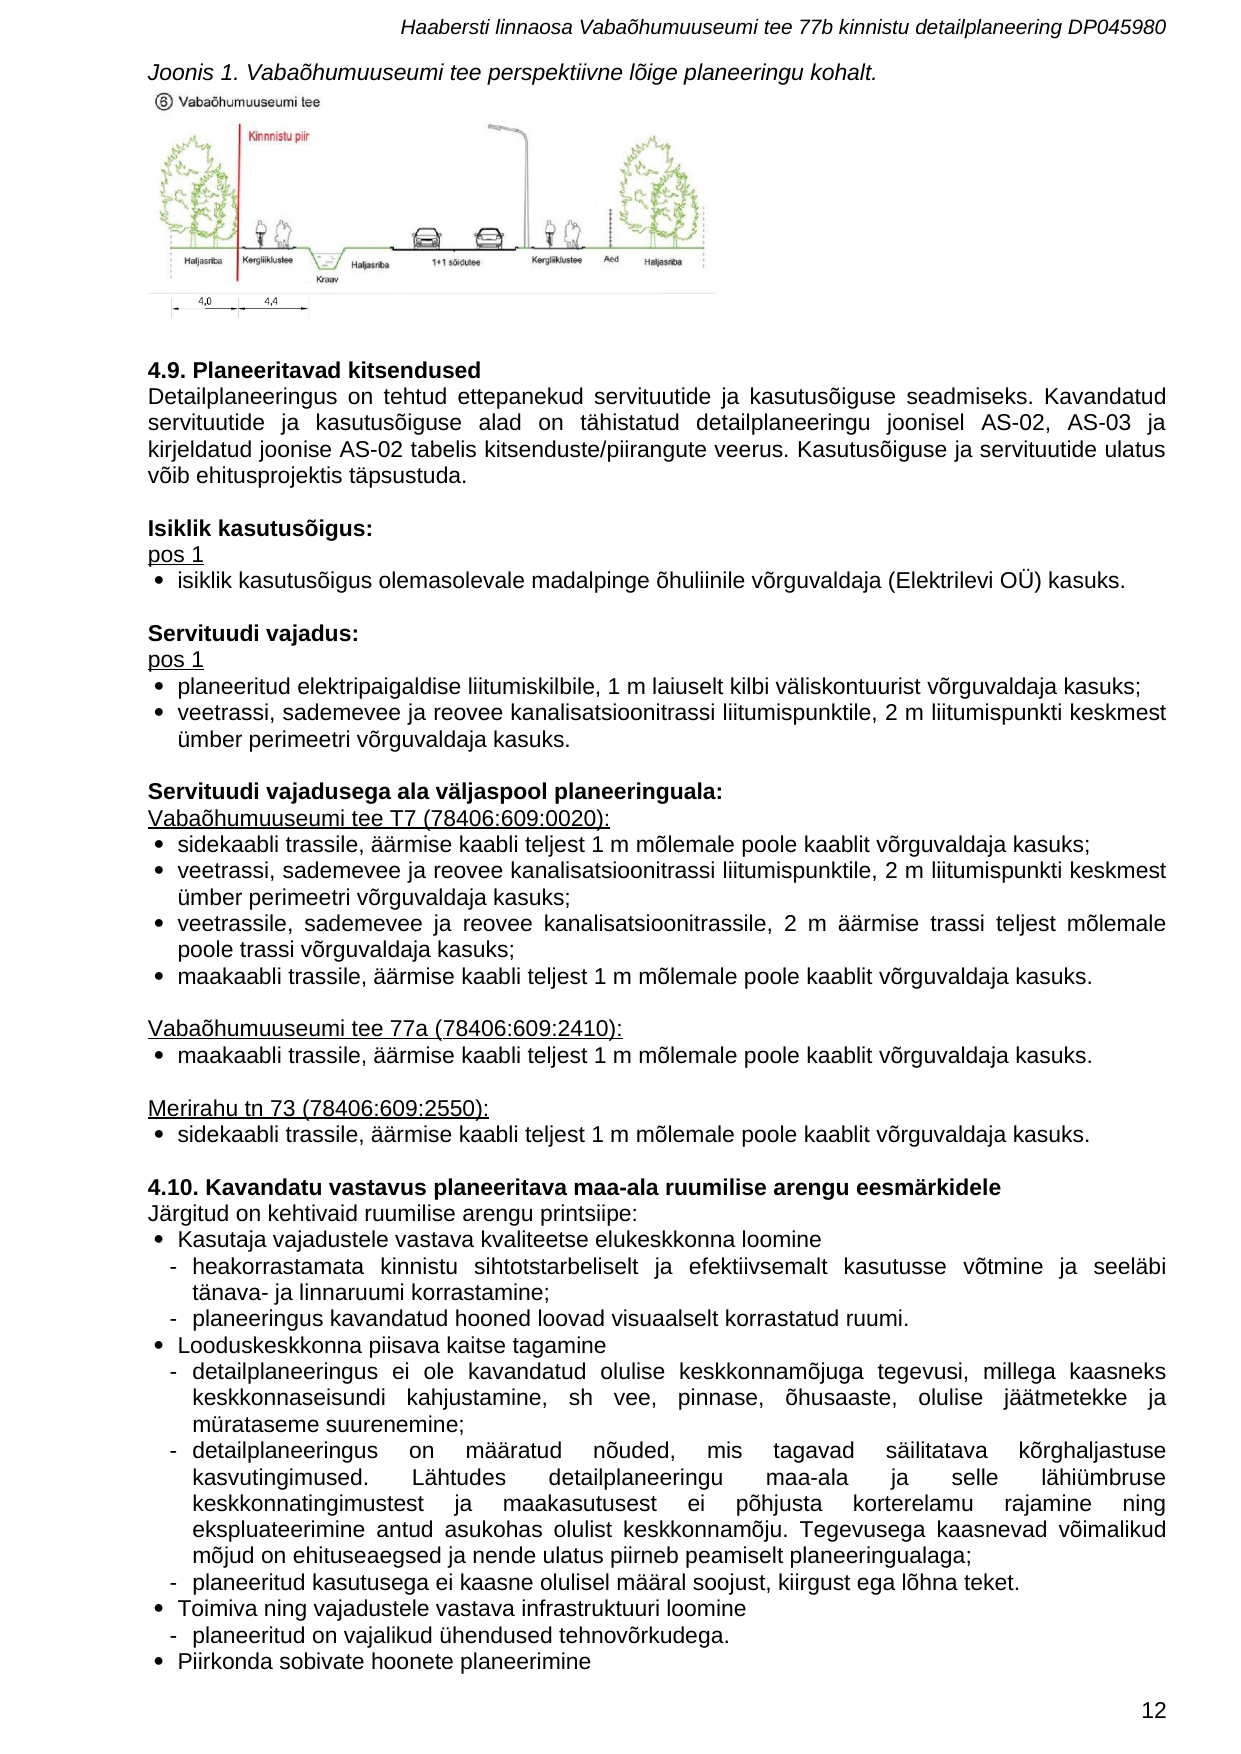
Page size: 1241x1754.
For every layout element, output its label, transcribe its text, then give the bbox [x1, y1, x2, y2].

list maakaabli trassile, äärmise kaabli teljest 1 m mõlemale poole kaablit võrguvaldaja kasuks. [155, 963, 1167, 989]
subtitle Planeeritavad kitsendused [148, 357, 1167, 383]
list veetrassi, sademevee ja reovee kanalisatsioonitrassi liitumispunktile, 2 m liitumispunkti keskmest ümber perimeetri võrguvaldaja kasuks. [155, 699, 1167, 752]
list planeeritud elektripaigaldise liitumiskilbile, 1 m laiuselt kilbi väliskontuurist võrguvaldaja kasuks; [155, 673, 1167, 699]
subtitle Kavandatu vastavus planeeritava maa-ala ruumilise arengu eesmärkidele [148, 1173, 1167, 1200]
list veetrassile, sademevee ja reovee kanalisatsioonitrassile, 2 m äärmise trassi teljest mõlemale poole trassi võrguvaldaja kasuks; [155, 910, 1167, 963]
text Servituudi vajadus: [148, 620, 1167, 646]
list planeeritud kasutusega ei kaasne olulisel määral soojust, kiirgust ega lõhna teket. [169, 1569, 1167, 1595]
list planeeringus kavandatud hooned loovad visuaalselt korrastatud ruumi. [169, 1305, 1167, 1332]
text pos 1 [148, 541, 1167, 567]
list detailplaneeringus ei ole kavandatud olulise keskkonnamõjuga tegevusi, millega kaasneks keskkonnaseisundi kahjustamine, sh vee, pinnase, õhusaaste, olulise jäätmetekke ja mürataseme suurenemine; [169, 1358, 1167, 1437]
text Vabaõhumuuseumi tee T7 (78406:609:0020): [148, 804, 1167, 831]
text pos 1 [148, 646, 1167, 673]
picture [147, 85, 722, 331]
list heakorrastamata kinnistu sihtotstarbeliselt ja efektiivsemalt kasutusse võtmine ja seeläbi tänava- ja linnaruumi korrastamine; [169, 1253, 1167, 1305]
list Piirkonda sobivate hoonete planeerimine [154, 1648, 1167, 1674]
list maakaabli trassile, äärmise kaabli teljest 1 m mõlemale poole kaablit võrguvaldaja kasuks. [155, 1042, 1167, 1068]
text Järgitud on kehtivaid ruumilise arengu printsiipe: [148, 1200, 1167, 1226]
text Vabaõhumuuseumi tee 77a ( 78406:609:2410): [148, 1015, 1167, 1042]
list isiklik kasutusõigus olemasolevale madalpinge õhuliinile võrguvaldaja (Elektrilevi OÜ) kasuks. [155, 567, 1167, 594]
list Kasutaja vajadustele vastava kvaliteetse elukeskkonna loomine [154, 1226, 1167, 1253]
text Merirahu tn 73 (78406:609:2550): [148, 1094, 1167, 1121]
list sidekaabli trassile, äärmise kaabli teljest 1 m mõlemale poole kaablit võrguvaldaja kasuks. [155, 1121, 1167, 1147]
list planeeritud on vajalikud ühendused tehnovõrkudega. [169, 1622, 1167, 1648]
list Toimiva ning vajadustele vastava infrastruktuuri loomine [154, 1595, 1167, 1622]
text Isiklik kasutusõigus: [148, 515, 1167, 541]
list veetrassi, sademevee ja reovee kanalisatsioonitrassi liitumispunktile, 2 m liitumispunkti keskmest ümber perimeetri võrguvaldaja kasuks; [155, 857, 1167, 910]
list detailplaneeringus on määratud nõuded, mis tagavad säilitatava kõrghaljastuse kasvutingimused. Lähtudes detailplaneeringu maa-ala ja selle lähiümbruse keskkonnatingimustest ja maakasutusest ei põhjusta korterelamu rajamine ning ekspluateerimine antud asukohas olulist keskkonnamõju. Tegevusega kaasnevad võimalikud mõjud on ehituseaegsed ja nende ulatus piirneb peamiselt planeeringualaga; [169, 1437, 1167, 1569]
text Detailplaneeringus on tehtud ettepanekud servituutide ja kasutusõiguse seadmiseks. Kavandatud servituutide ja kasutusõiguse alad on tähistatud detailplaneeringu joonisel AS-02, AS-03 ja kirjeldatud joonise AS-02 tabelis kitsenduste/piirangute veerus. Kasutusõiguse ja servituutide ulatus võib ehitusprojektis täpsustuda. [148, 383, 1167, 488]
list Looduskeskkonna piisava kaitse tagamine [154, 1332, 1167, 1358]
list sidekaabli trassile, äärmise kaabli teljest 1 m mõlemale poole kaablit võrguvaldaja kasuks; [155, 831, 1167, 857]
text Servituudi vajadusega ala väljaspool planeeringuala: [148, 778, 1167, 804]
